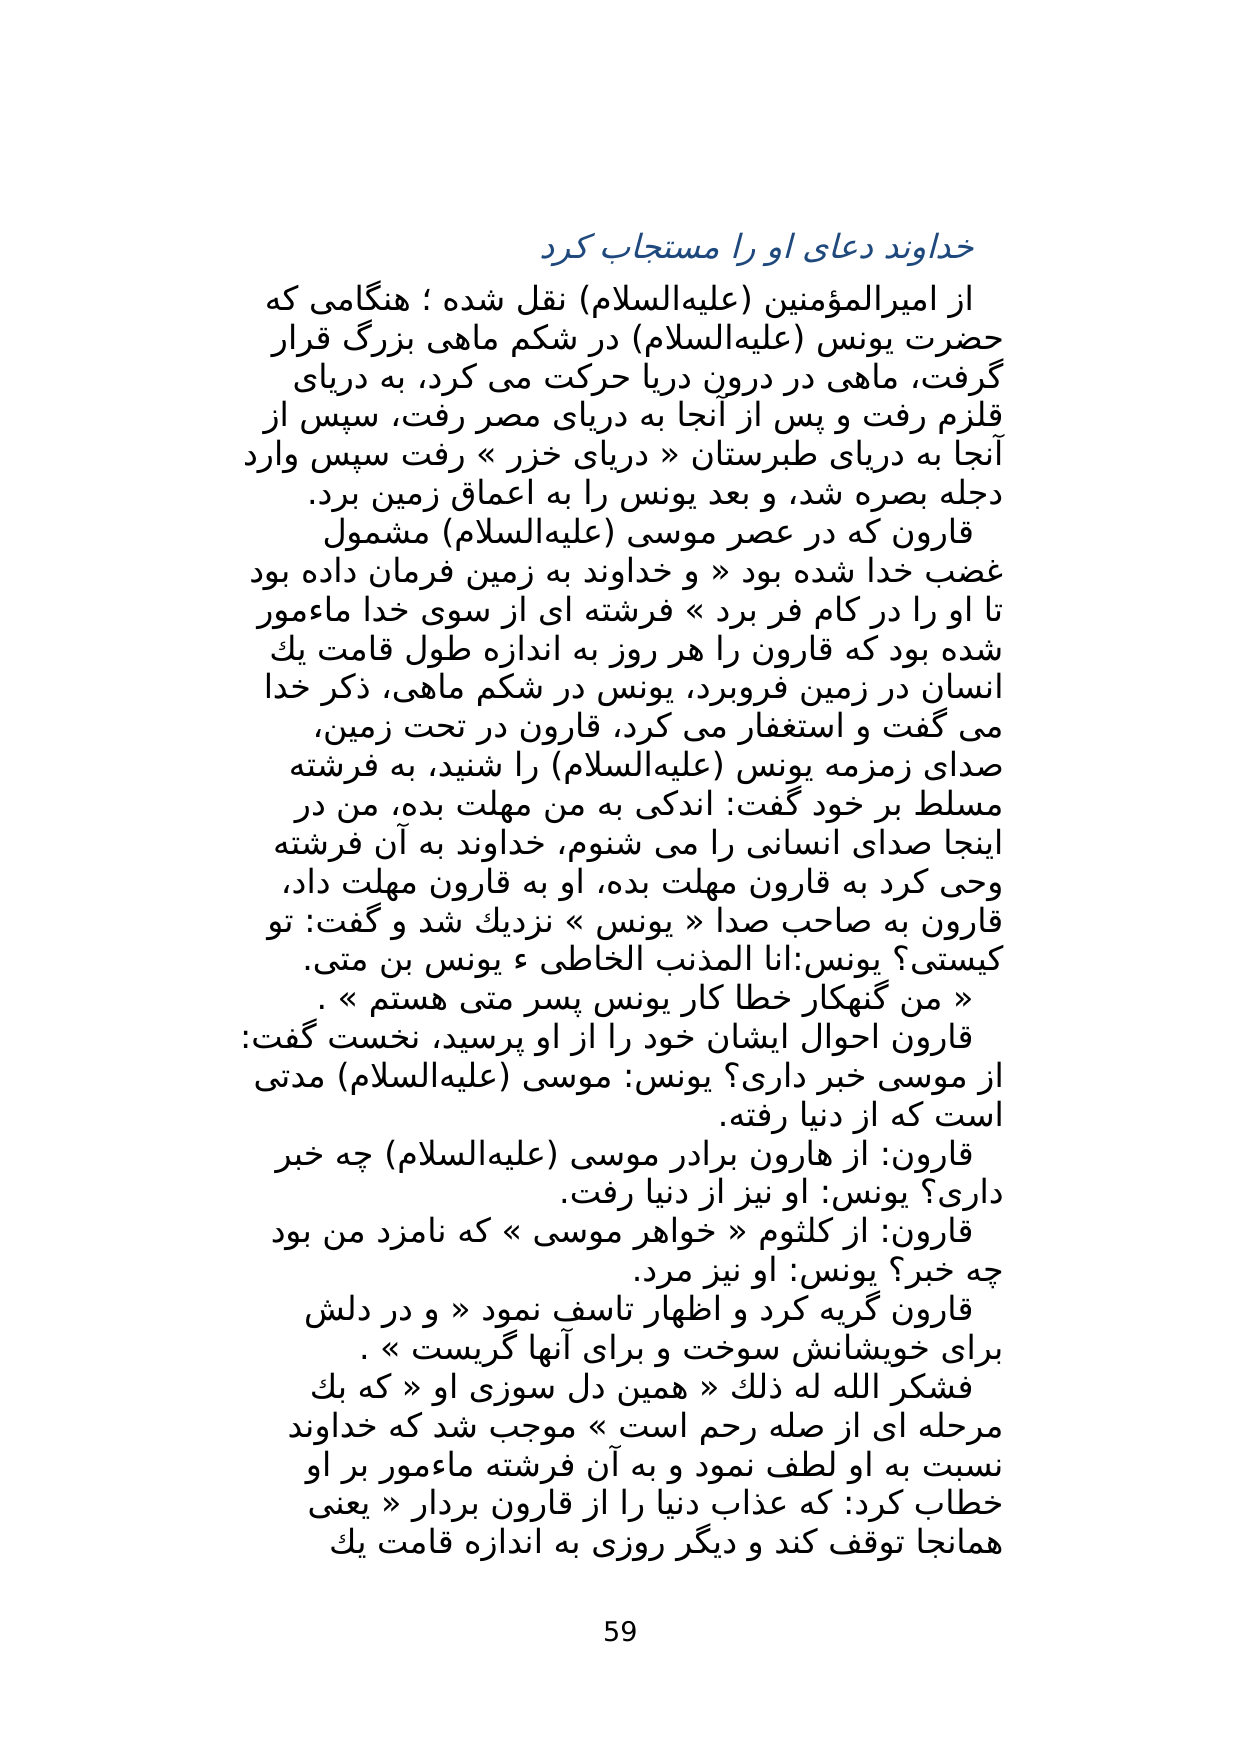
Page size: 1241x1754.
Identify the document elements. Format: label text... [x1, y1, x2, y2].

text از اميرالمؤمنين (عليه‌السلام) نقل شده ؛ هنگامى كه حضرت يونس (عليه‌السلام) در شكم ماهى بزرگ قرار گرفت، ماهى در درون دريا حركت مى كرد، به درياى قلزم رفت و پس از آنجا به درياى مصر رفت، سپس از آنجا به درياى طبرستان « درياى خزر » رفت سپس وارد دجله بصره شد، و بعد يونس را به اعماق زمين برد. [236, 279, 1004, 512]
subtitle خداوند دعاى او را مستجاب كرد [236, 228, 1004, 267]
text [236, 1367, 1004, 1562]
text « من گنهكار خطا كار يونس پسر متى هستم » . [236, 979, 1004, 1018]
text قارون: از هارون برادر موسى (عليه‌السلام) چه خبر دارى؟ يونس: او نيز از دنيا رفت. [236, 1134, 1004, 1212]
text قارون گريه كرد و اظهار تاسف نمود « و در دلش براى خويشانش سوخت و براى آنها گريست » . [236, 1289, 1004, 1367]
text قارون كه در عصر موسى (عليه‌السلام) مشمول غضب خدا شده بود « و خداوند به زمين فرمان داده بود تا او را در كام فر برد » فرشته اى از سوى خدا ماءمور شده بود كه قارون را هر روز به اندازه طول قامت يك انسان در زمين فروبرد، يونس در شكم ماهى، ذكر خدا مى گفت و استغفار مى كرد، قارون در تحت زمين، صداى زمزمه يونس (عليه‌السلام) را شنيد، به فرشته مسلط بر خود گفت: اندكى به من مهلت بده، من در اينجا صداى انسانى را مى شنوم، خداوند به آن فرشته وحى كرد به قارون مهلت بده، او به قارون مهلت داد، قارون به صاحب صدا « يونس » نزديك شد و گفت: تو كيستى؟ يونس:انا المذنب الخاطى ء يونس بن متى. [236, 512, 1004, 979]
text قارون: از كلثوم « خواهر موسى » كه نامزد من بود چه خبر؟ يونس: او نيز مرد. [236, 1212, 1004, 1289]
text قارون احوال ايشان خود را از او پرسيد، نخست گفت: از موسى خبر دارى؟ يونس: موسى (عليه‌السلام) مدتى است كه از دنيا رفته. [236, 1018, 1004, 1134]
